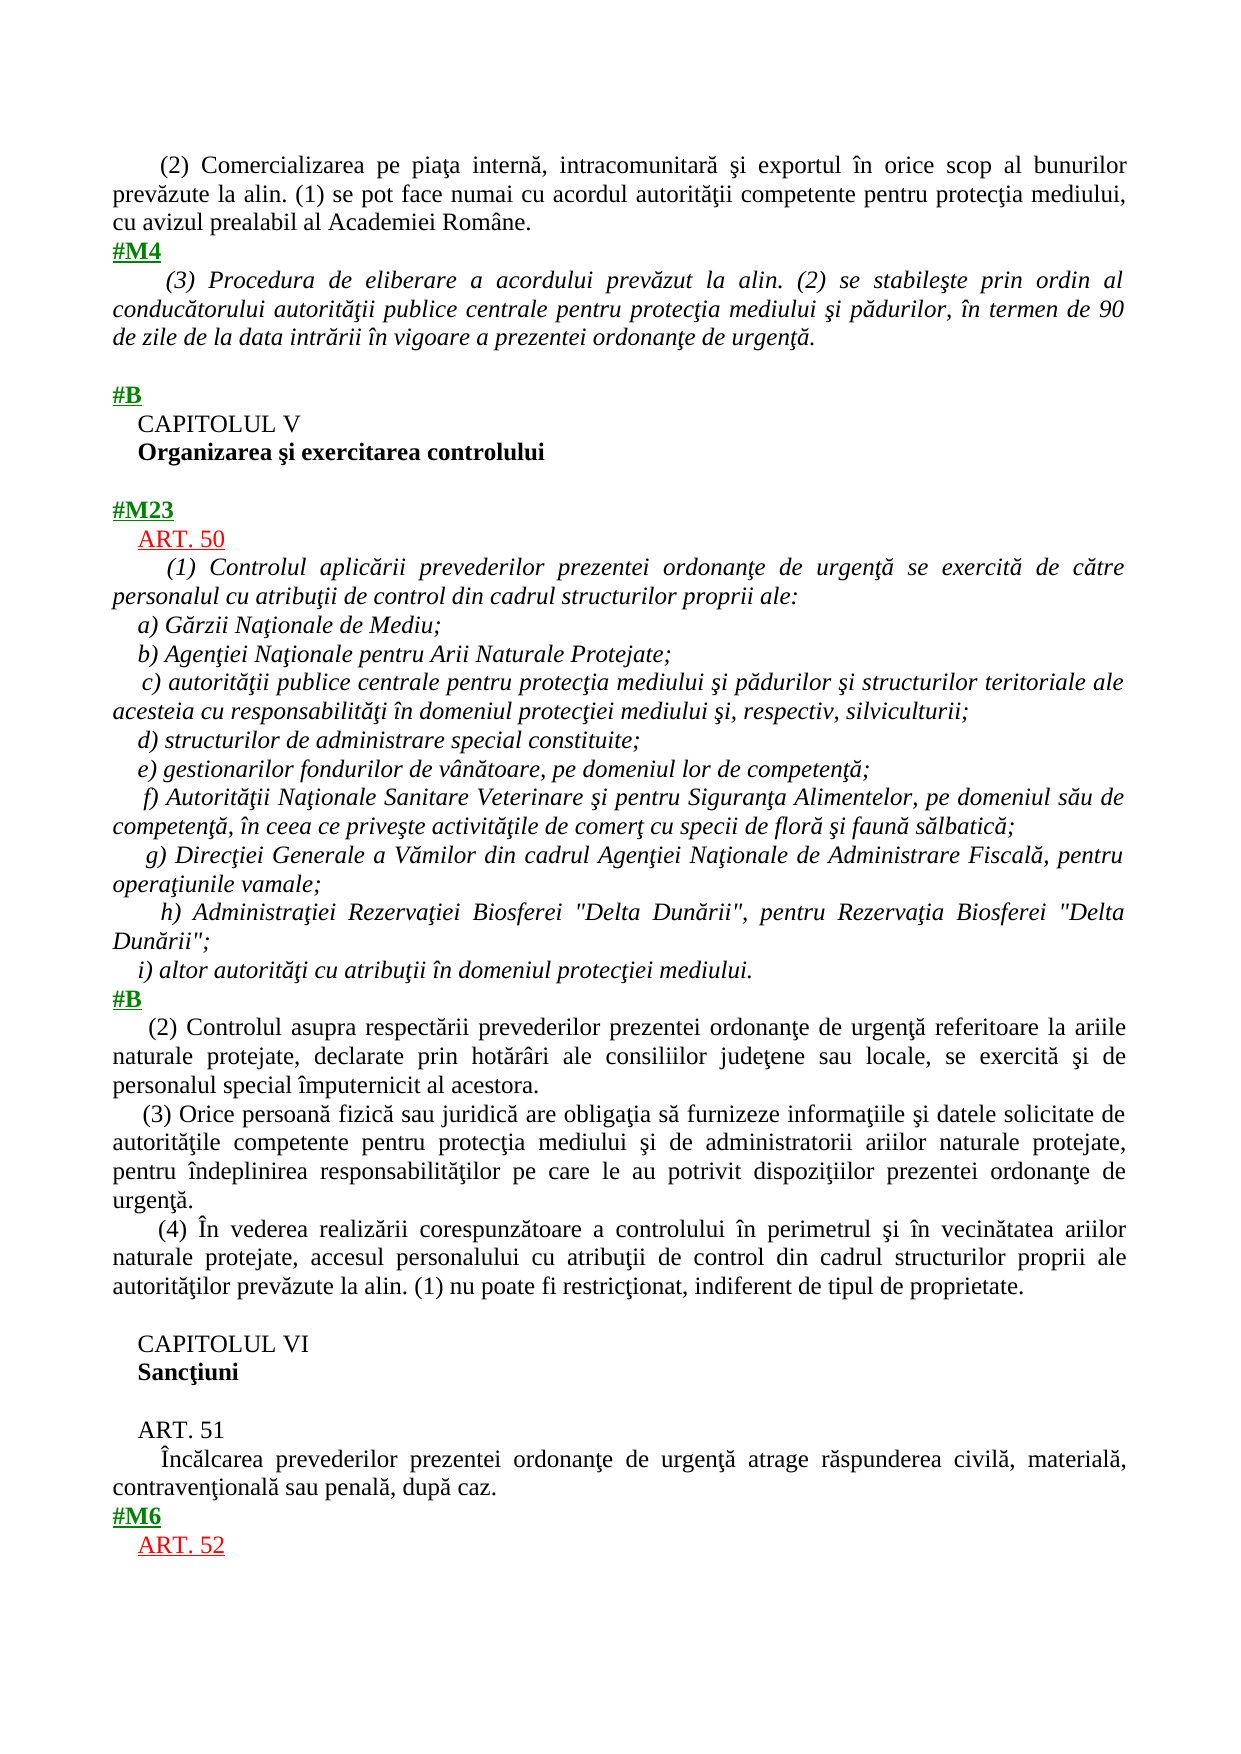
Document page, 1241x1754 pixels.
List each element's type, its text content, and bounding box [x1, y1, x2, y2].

text (3) Orice persoană fizică sau juridică are obligaţia să furnizeze informaţiile şi datele solicitate de autorităţile competente pentru protecţia mediului şi de administratorii ariilor naturale protejate, pentru îndeplinirea responsabilităţilor pe care le au potrivit dispoziţiilor prezentei ordonanţe de urgenţă. [112, 1099, 1128, 1214]
text d) structurilor de administrare special constituite; [112, 725, 1128, 754]
text h) Administraţiei Rezervaţiei Biosferei "Delta Dunării", pentru Rezervaţia Biosferei "Delta Dunării"; [112, 897, 1128, 955]
text ART. 50 [112, 524, 1128, 552]
text b) Agenţiei Naţionale pentru Arii Naturale Protejate; [112, 639, 1128, 667]
text e) gestionarilor fondurilor de vânătoare, pe domeniul lor de competenţă; [112, 754, 1128, 782]
text (3) Procedura de eliberare a acordului prevăzut la alin. (2) se stabileşte prin ordin al conducătorului autorităţii publice centrale pentru protecţia mediului şi pădurilor, în termen de 90 de zile de la data intrării în vigoare a prezentei ordonanţe de urgenţă. [112, 265, 1128, 351]
text ART. 52 [112, 1530, 1128, 1559]
text Sancţiuni [112, 1357, 1128, 1386]
text i) altor autorităţi cu atribuţii în domeniul protecţiei mediului. [112, 955, 1128, 984]
text Organizarea şi exercitarea controlului [112, 437, 1128, 466]
text a) Gărzii Naţionale de Mediu; [112, 610, 1128, 639]
text #M23 [112, 495, 1128, 524]
text (2) Controlul asupra respectării prevederilor prezentei ordonanţe de urgenţă referitoare la ariile naturale protejate, declarate prin hotărâri ale consiliilor judeţene sau locale, se exercită şi de personalul special împuternicit al acestora. [112, 1012, 1128, 1099]
text #B [112, 380, 1128, 409]
text ART. 51 [112, 1415, 1128, 1444]
text c) autorităţii publice centrale pentru protecţia mediului şi pădurilor şi structurilor teritoriale ale acesteia cu responsabilităţi în domeniul protecţiei mediului şi, respectiv, silviculturii; [112, 667, 1128, 725]
text #B [112, 984, 1128, 1012]
text #M6 [112, 1501, 1128, 1530]
text f) Autorităţii Naţionale Sanitare Veterinare şi pentru Siguranţa Alimentelor, pe domeniul său de competenţă, în ceea ce priveşte activităţile de comerţ cu specii de floră şi faună sălbatică; [112, 782, 1128, 840]
text (2) Comercializarea pe piaţa internă, intracomunitară şi exportul în orice scop al bunurilor prevăzute la alin. (1) se pot face numai cu acordul autorităţii competente pentru protecţia mediului, cu avizul prealabil al Academiei Române. [112, 150, 1128, 236]
text CAPITOLUL VI [112, 1329, 1128, 1357]
text (4) În vederea realizării corespunzătoare a controlului în perimetrul şi în vecinătatea ariilor naturale protejate, accesul personalului cu atribuţii de control din cadrul structurilor proprii ale autorităţilor prevăzute la alin. (1) nu poate fi restricţionat, indiferent de tipul de proprietate. [112, 1214, 1128, 1300]
text g) Direcţiei Generale a Vămilor din cadrul Agenţiei Naţionale de Administrare Fiscală, pentru operaţiunile vamale; [112, 840, 1128, 897]
text (1) Controlul aplicării prevederilor prezentei ordonanţe de urgenţă se exercită de către personalul cu atribuţii de control din cadrul structurilor proprii ale: [112, 552, 1128, 610]
text Încălcarea prevederilor prezentei ordonanţe de urgenţă atrage răspunderea civilă, materială, contravenţională sau penală, după caz. [112, 1444, 1128, 1501]
text #M4 [112, 236, 1128, 265]
text CAPITOLUL V [112, 409, 1128, 437]
